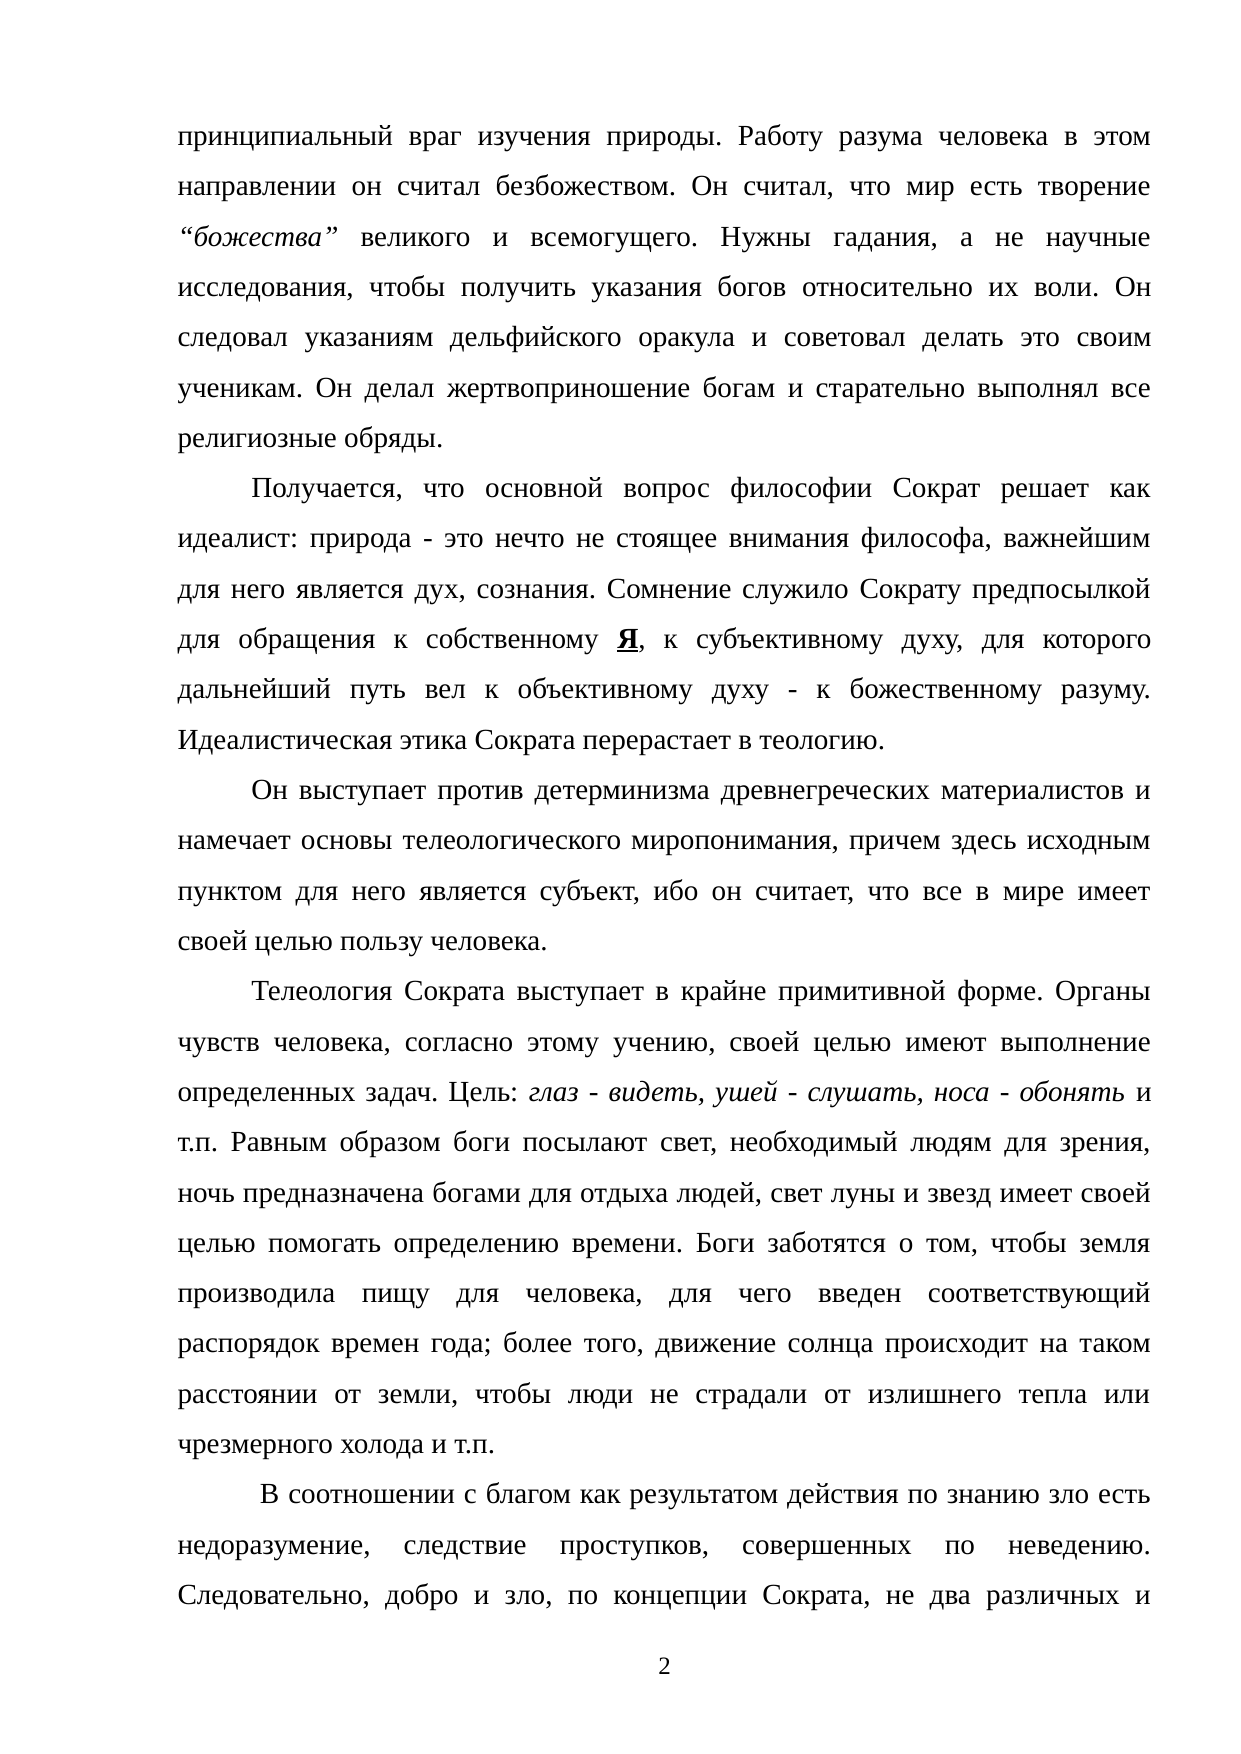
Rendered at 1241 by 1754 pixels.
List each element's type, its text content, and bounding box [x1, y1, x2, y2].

text Он выступает против детерминизма древнегреческих материалистов и намечает основы телеологического миропонимания, причем здесь исходным пунктом для него является субъект, ибо он считает, что все в мире имеет своей целью пользу человека. [177, 772, 1152, 957]
text Телеология Сократа выступает в крайне примитивной форме. Органы чувств человека, согласно этому учению, своей целью имеют выполнение определенных задач. Цель: глаз - видеть, ушей - слушать, носа - обонять и т.п. Равным образом боги посылают свет, необходимый людям для зрения, ночь предназначена богами для отдыха людей, свет луны и звезд имеет своей целью помогать определению времени. Боги заботятся о том, чтобы земля производила пищу для человека, для чего введен соответствующий распорядок времен года; более того, движение солнца происходит на таком расстоянии от земли, чтобы люди не страдали от излишнего тепла или чрезмерного холода и т.п. [177, 973, 1152, 1460]
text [177, 118, 1152, 453]
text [177, 1477, 1152, 1611]
text Получается, что основной вопрос философии Сократ решает как идеалист: природа - это нечто не стоящее внимания философа, важнейшим для него является дух, сознания. Сомнение служило Сократу предпосылкой для обращения к собственному Я, к субъективному духу, для которого дальнейший путь вел к объективному духу - к божественному разуму. Идеалистическая этика Сократа перерастает в теологию. [177, 470, 1152, 755]
